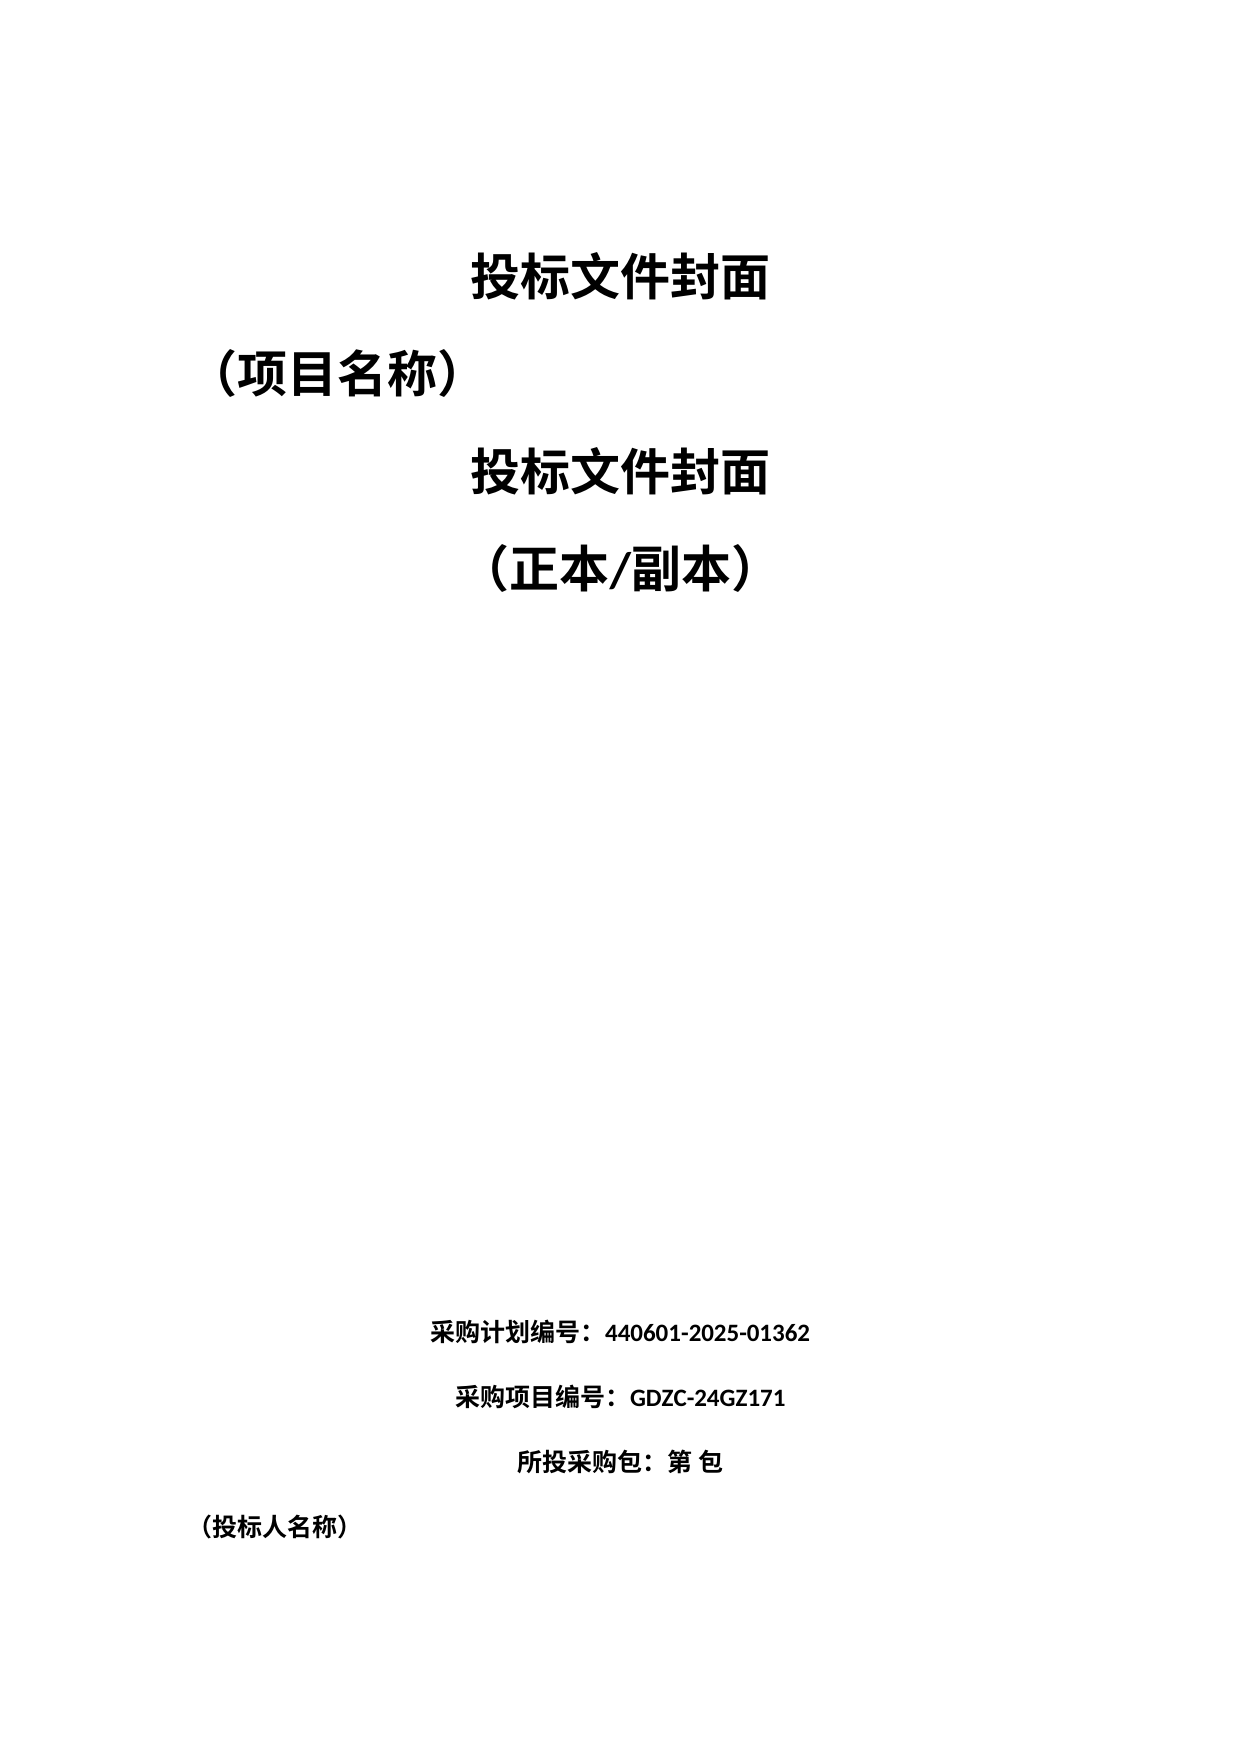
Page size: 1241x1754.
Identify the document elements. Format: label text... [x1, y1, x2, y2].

text 采购计划编号：440601-2025-01362 [187, 1299, 1053, 1364]
text 投标文件封面 [187, 227, 1053, 324]
text （项目名称） [187, 324, 1053, 422]
text （投标人名称） [187, 1494, 1053, 1559]
text 投标文件封面 [187, 422, 1053, 519]
text 所投采购包：第 包 [187, 1429, 1053, 1494]
text 采购项目编号：GDZC-24GZ171 [187, 1364, 1053, 1429]
text （正本/副本） [187, 519, 1053, 1299]
